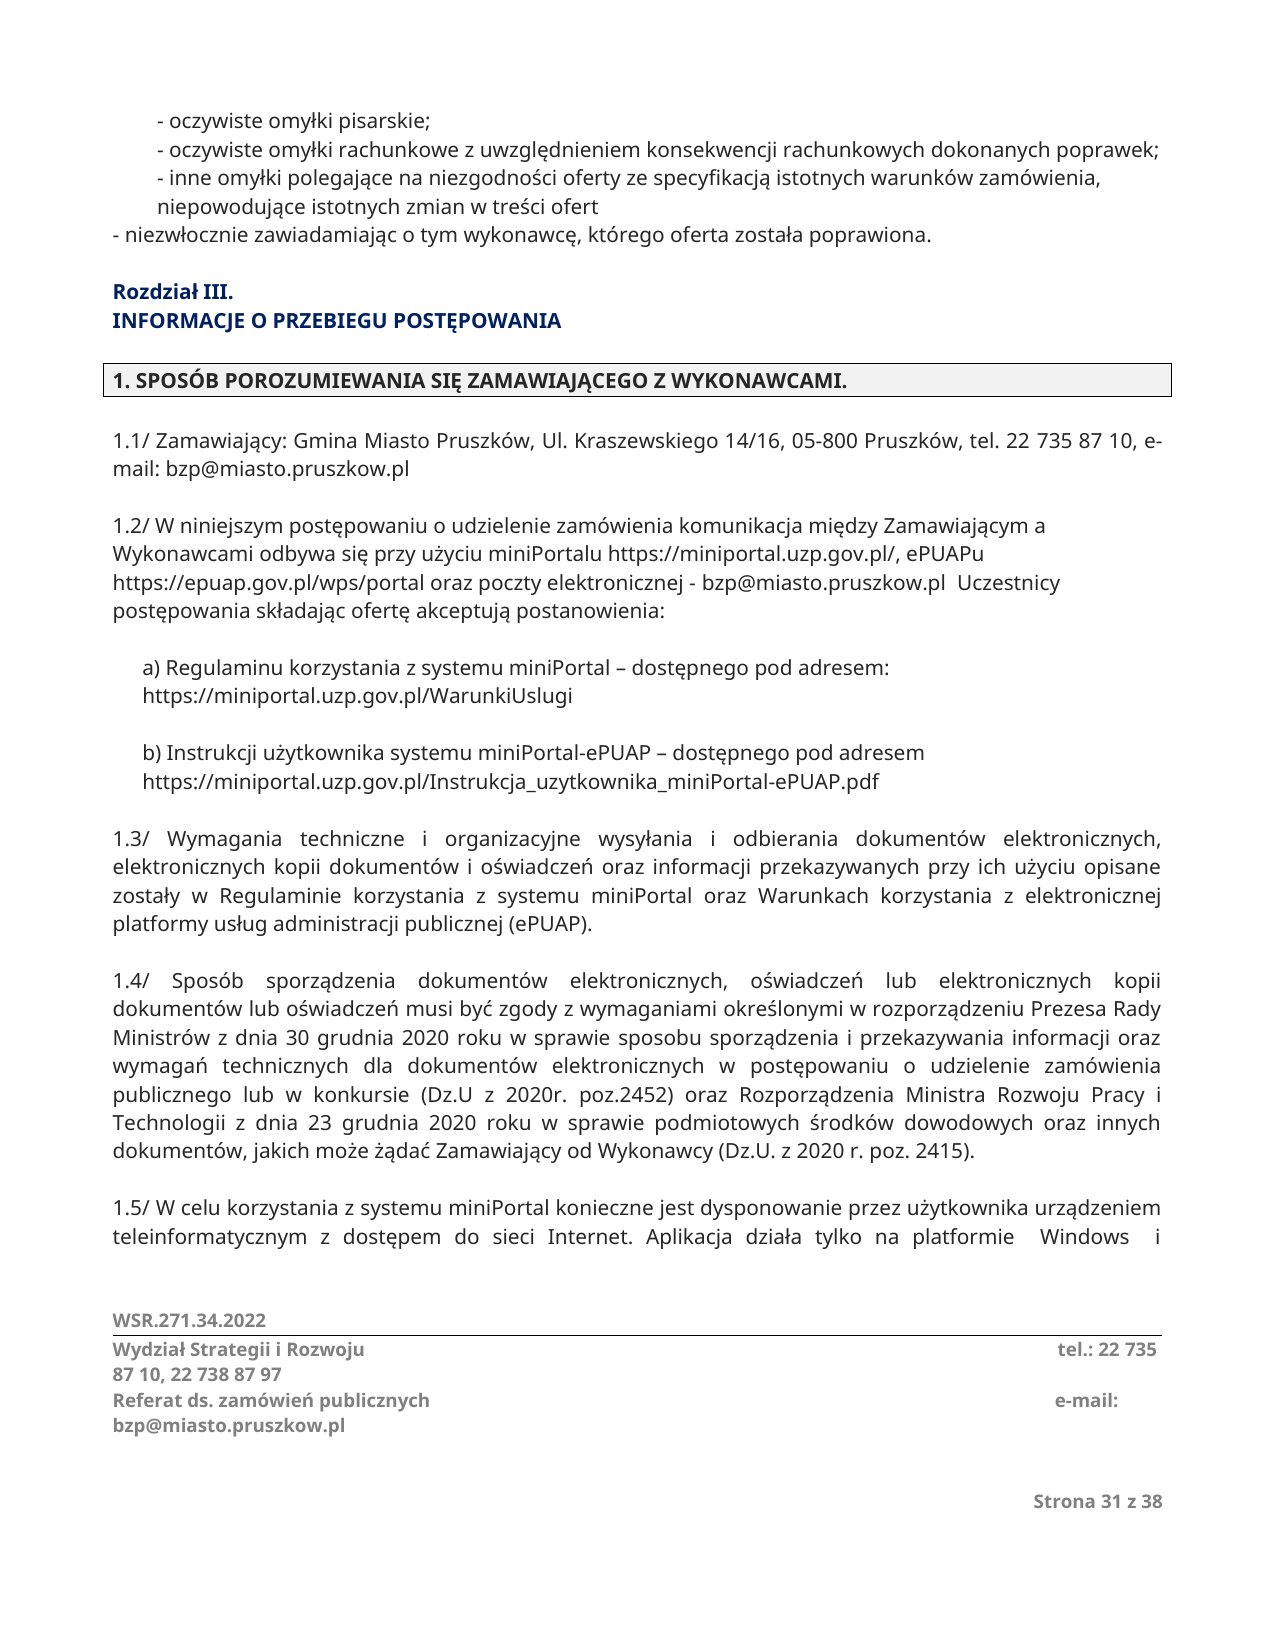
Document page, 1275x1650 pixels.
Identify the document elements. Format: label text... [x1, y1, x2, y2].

text 1.2/ W niniejszym postępowaniu o udzielenie zamówienia komunikacja między Zamawiającym a Wykonawcami odbywa się przy użyciu miniPortalu https://miniportal.uzp.gov.pl/, ePUAPu https://epuap.gov.pl/wps/portal oraz poczty elektronicznej - bzp@miasto.pruszkow.pl Uczestnicy postępowania składając ofertę akceptują postanowienia: [112, 511, 1162, 625]
text - niezwłocznie zawiadamiając o tym wykonawcę, którego oferta została poprawiona. [112, 220, 1162, 249]
text 1. SPOSÓB POROZUMIEWANIA SIĘ ZAMAWIAJĄCEGO Z WYKONAWCAMI. [104, 364, 1171, 396]
text 1.4/ Sposób sporządzenia dokumentów elektronicznych, oświadczeń lub elektronicznych kopii dokumentów lub oświadczeń musi być zgody z wymaganiami określonymi w rozporządzeniu Prezesa Rady Ministrów z dnia 30 grudnia 2020 roku w sprawie sposobu sporządzenia i przekazywania informacji oraz wymagań technicznych dla dokumentów elektronicznych w postępowaniu o udzielenie zamówienia publicznego lub w konkursie (Dz.U z 2020r. poz.2452) oraz Rozporządzenia Ministra Rozwoju Pracy i Technologii z dnia 23 grudnia 2020 roku w sprawie podmiotowych środków dowodowych oraz innych dokumentów, jakich może żądać Zamawiający od Wykonawcy (Dz.U. z 2020 r. poz. 2415). [112, 966, 1162, 1165]
text Rozdział III. [112, 277, 1162, 306]
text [112, 1193, 1162, 1250]
text - oczywiste omyłki pisarskie; [157, 107, 1162, 135]
text - oczywiste omyłki rachunkowe z uwzględnieniem konsekwencji rachunkowych dokonanych poprawek; [157, 135, 1162, 163]
text 1.3/ Wymagania techniczne i organizacyjne wysyłania i odbierania dokumentów elektronicznych, elektronicznych kopii dokumentów i oświadczeń oraz informacji przekazywanych przy ich użyciu opisane zostały w Regulaminie korzystania z systemu miniPortal oraz Warunkach korzystania z elektronicznej platformy usług administracji publicznej (ePUAP). [112, 824, 1162, 938]
text 1.1/ Zamawiający: Gmina Miasto Pruszków, Ul. Kraszewskiego 14/16, 05-800 Pruszków, tel. 22 735 87 10, e-mail: bzp@miasto.pruszkow.pl [112, 426, 1162, 483]
text a) Regulaminu korzystania z systemu miniPortal – dostępnego pod adresem: https://miniportal.uzp.gov.pl/WarunkiUslugi [142, 653, 1162, 710]
text INFORMACJE O PRZEBIEGU POSTĘPOWANIA [112, 306, 1162, 334]
text b) Instrukcji użytkownika systemu miniPortal-ePUAP – dostępnego pod adresem https://miniportal.uzp.gov.pl/Instrukcja_uzytkownika_miniPortal-ePUAP.pdf [142, 738, 1162, 795]
text - inne omyłki polegające na niezgodności oferty ze specyfikacją istotnych warunków zamówienia, niepowodujące istotnych zmian w treści ofert [157, 163, 1162, 220]
